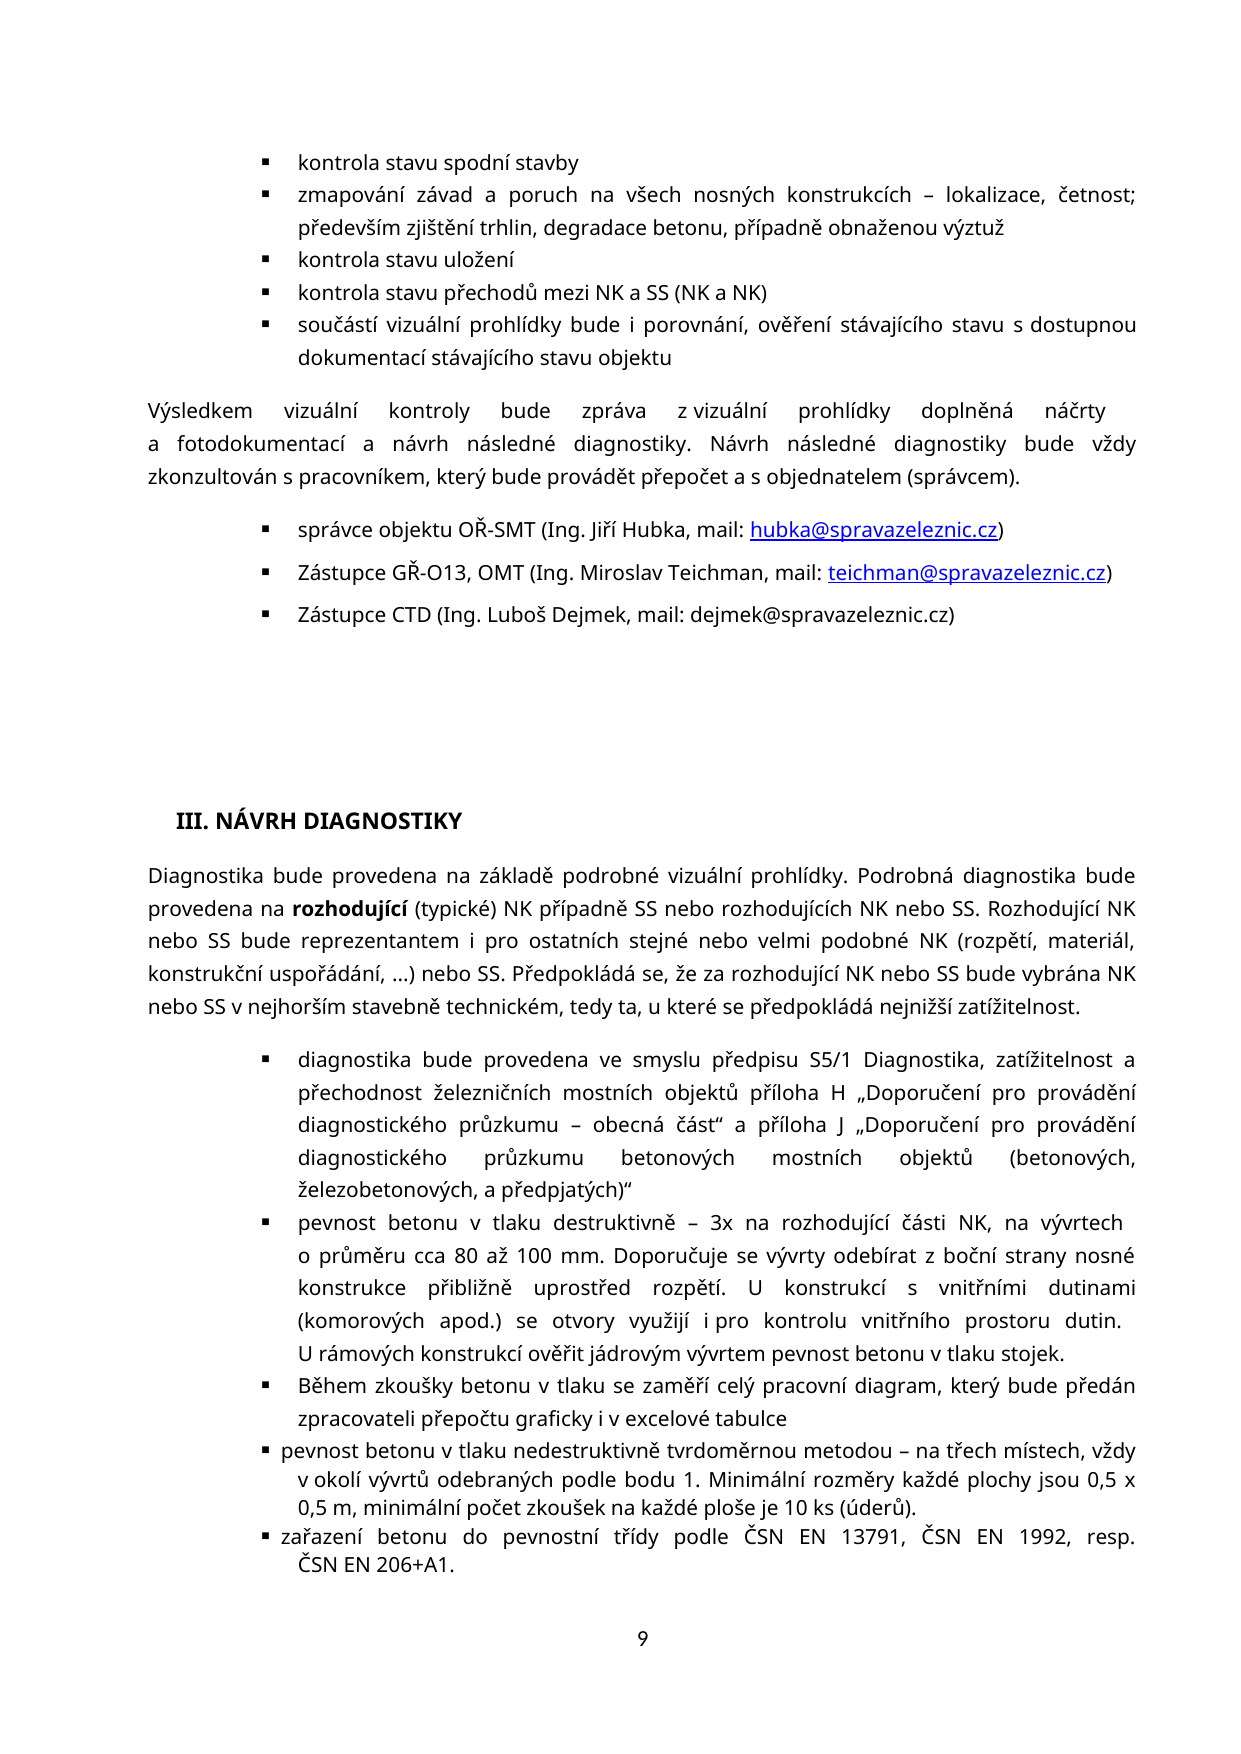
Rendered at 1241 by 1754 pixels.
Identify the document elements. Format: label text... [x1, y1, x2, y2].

list zařazení betonu do pevnostní třídy podle ČSN EN 13791, ČSN EN 1992, resp. ČSN EN 206+A1. [260, 1522, 1137, 1579]
list kontrola stavu přechodů mezi NK a SS (NK a NK) [260, 278, 1137, 306]
list zmapování závad a poruch na všech nosných konstrukcích – lokalizace, četnost; především zjištění trhlin, degradace betonu, případně obnaženou výztuž [260, 180, 1137, 241]
list diagnostika bude provedena ve smyslu předpisu S5/1 Diagnostika, zatížitelnost a přechodnost železničních mostních objektů příloha H „Doporučení pro provádění diagnostického průzkumu – obecná část“ a příloha J „Doporučení pro provádění diagnostického průzkumu betonových mostních objektů (betonových, železobetonových, a předpjatých)“ [260, 1045, 1137, 1204]
list správce objektu OŘ-SMT (Ing. Jiří Hubka, mail: hubka@spravazeleznic.cz) [260, 515, 1137, 544]
list pevnost betonu v tlaku nedestruktivně tvrdoměrnou metodou – na třech místech, vždy v okolí vývrtů odebraných podle bodu 1. Minimální rozměry každé plochy jsou 0,5 x 0,5 m, minimální počet zkoušek na každé ploše je 10 ks (úderů). [260, 1436, 1137, 1522]
text Výsledkem vizuální kontroly bude zpráva z vizuální prohlídky doplněná náčrty a fotodokumentací a návrh následné diagnostiky. Návrh následné diagnostiky bude vždy zkonzultován s pracovníkem, který bude provádět přepočet a s objednatelem (správcem). [148, 397, 1137, 490]
text III. NÁVRH DIAGNOSTIKY [176, 804, 1137, 836]
list součástí vizuální prohlídky bude i porovnání, ověření stávajícího stavu s dostupnou dokumentací stávajícího stavu objektu [260, 311, 1137, 372]
text Diagnostika bude provedena na základě podrobné vizuální prohlídky. Podrobná diagnostika bude provedena na rozhodující (typické) NK případně SS nebo rozhodujících NK nebo SS. Rozhodující NK nebo SS bude reprezentantem i pro ostatních stejné nebo velmi podobné NK (rozpětí, materiál, konstrukční uspořádání, ...) nebo SS. Předpokládá se, že za rozhodující NK nebo SS bude vybrána NK nebo SS v nejhorším stavebně technickém, tedy ta, u které se předpokládá nejnižší zatížitelnost. [148, 861, 1137, 1020]
list pevnost betonu v tlaku destruktivně – 3x na rozhodující části NK, na vývrtech o průměru cca 80 až 100 mm. Doporučuje se vývrty odebírat z boční strany nosné konstrukce přibližně uprostřed rozpětí. U konstrukcí s vnitřními dutinami (komorových apod.) se otvory využijí i pro kontrolu vnitřního prostoru dutin. U rámových konstrukcí ověřit jádrovým vývrtem pevnost betonu v tlaku stojek. [260, 1208, 1137, 1367]
list Zástupce CTD (Ing. Luboš Dejmek, mail: dejmek@spravazeleznic.cz) [260, 601, 1137, 629]
list kontrola stavu uložení [260, 245, 1137, 274]
list Během zkoušky betonu v tlaku se zaměří celý pracovní diagram, který bude předán zpracovateli přepočtu graficky i v excelové tabulce [260, 1371, 1137, 1432]
list Zástupce GŘ-O13, OMT (Ing. Miroslav Teichman, mail: teichman@spravazeleznic.cz) [260, 558, 1137, 586]
list kontrola stavu spodní stavby [260, 148, 1137, 176]
